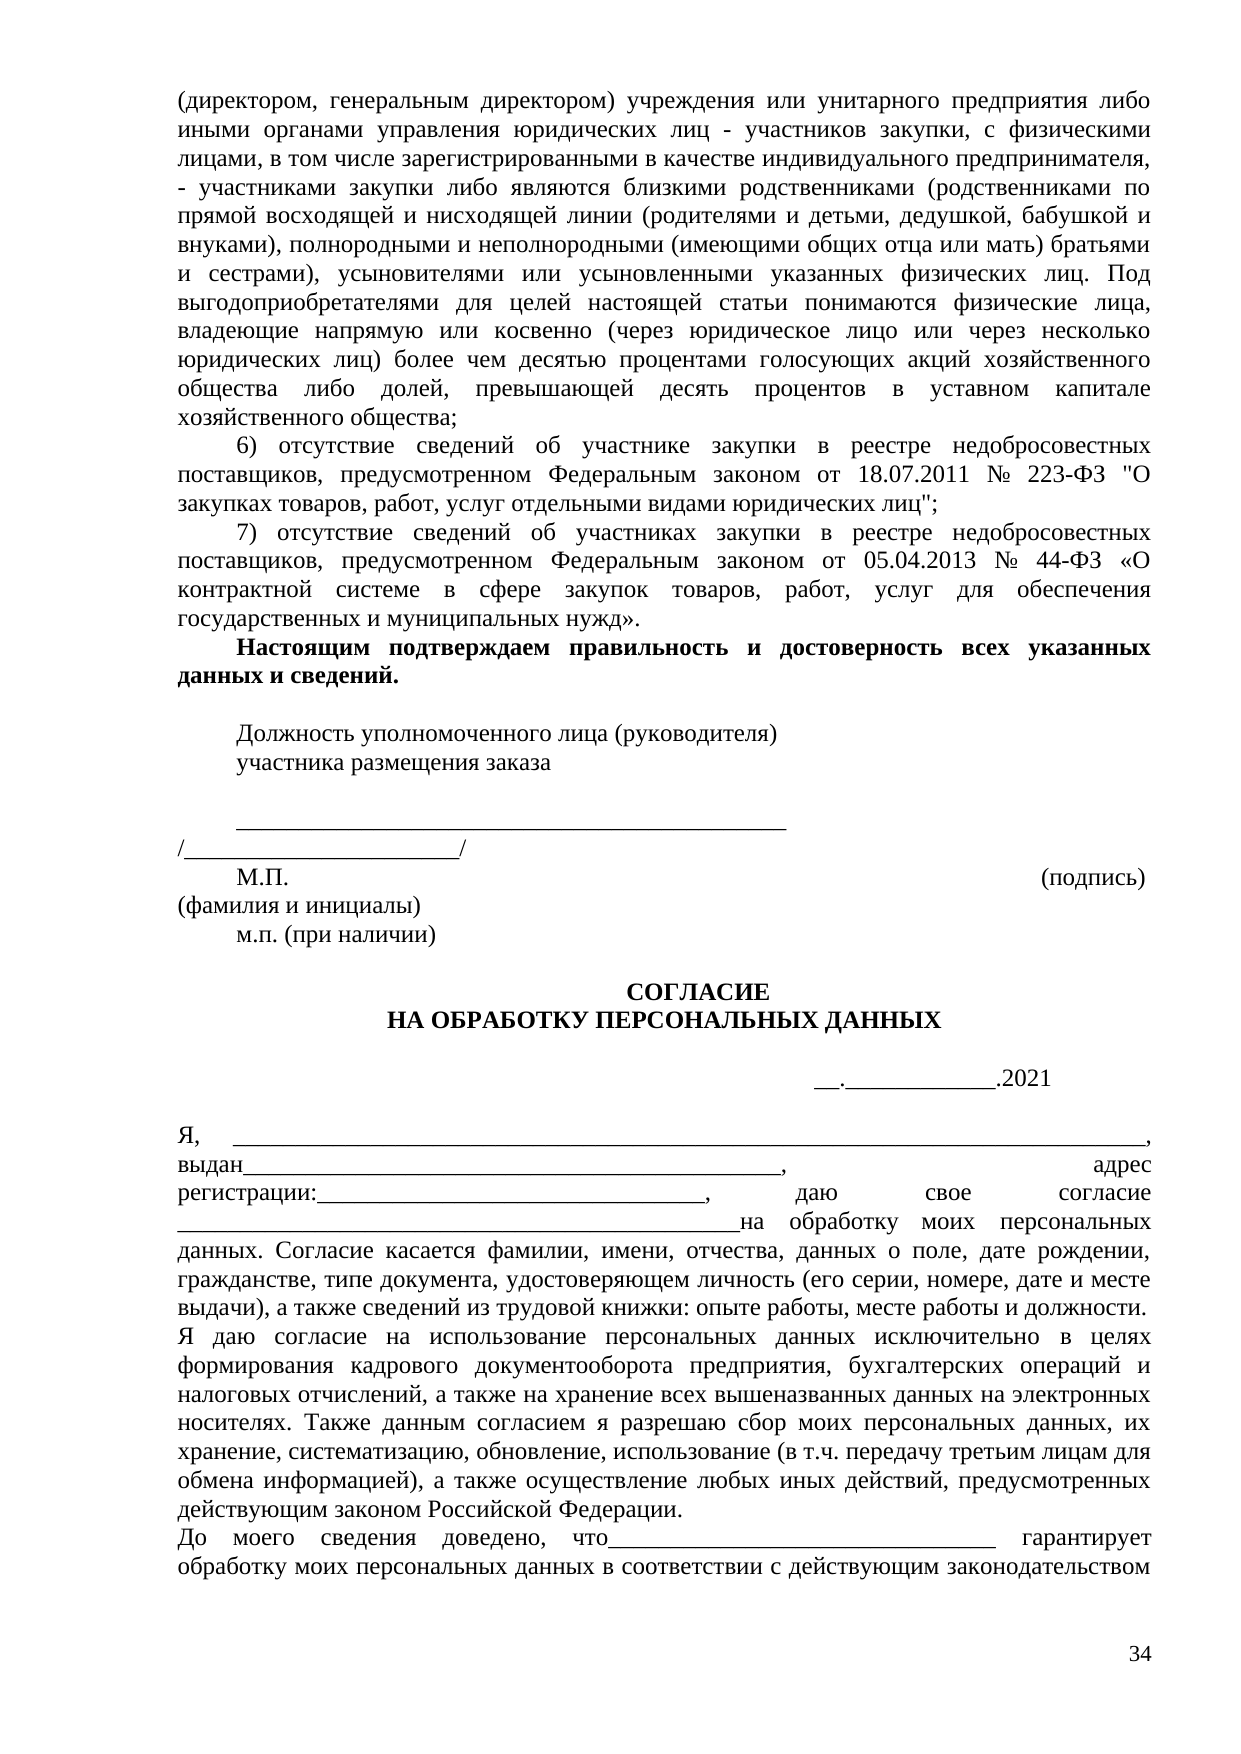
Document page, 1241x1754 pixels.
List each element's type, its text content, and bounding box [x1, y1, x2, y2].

text СОГЛАСИЕ НА ОБРАБОТКУ ПЕРСОНАЛЬНЫХ ДАННЫХ [177, 977, 1152, 1034]
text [177, 1522, 1152, 1580]
text ____________________________________________ /______________________/ [177, 804, 1152, 862]
text м.п. (при наличии) [177, 919, 1152, 948]
text Настоящим подтверждаем правильность и достоверность всех указанных данных и сведений. [177, 632, 1152, 689]
text __.____________.2021 [177, 1063, 1152, 1092]
text 6) отсутствие сведений об участнике закупки в реестре недобросовестных поставщиков, предусмотренном Федеральным законом от 18.07.2011 № 223-ФЗ "О закупках товаров, работ, услуг отдельными видами юридических лиц"; [177, 431, 1152, 517]
text М.П. (подпись) (фамилия и инициалы) [177, 862, 1152, 919]
text Я, _________________________________________________________________________, выдан___________________________________________, адрес регистрации:_______________________________, даю свое согласие _____________________________________________на обработку моих персональных данных. Согласие касается фамилии, имени, отчества, данных о поле, дате рождении, гражданстве, типе документа, удостоверяющем личность (его серии, номере, дате и месте выдачи), а также сведений из трудовой книжки: опыте работы, месте работы и должности. [177, 1120, 1152, 1321]
text 7) отсутствие сведений об участниках закупки в реестре недобросовестных поставщиков, предусмотренном Федеральным законом от 05.04.2013 № 44-ФЗ «О контрактной системе в сфере закупок товаров, работ, услуг для обеспечения государственных и муниципальных нужд». [177, 517, 1152, 632]
text участника размещения заказа [177, 747, 1152, 776]
text Я даю согласие на использование персональных данных исключительно в целях формирования кадрового документооборота предприятия, бухгалтерских операций и налоговых отчислений, а также на хранение всех вышеназванных данных на электронных носителях. Также данным согласием я разрешаю сбор моих персональных данных, их хранение, систематизацию, обновление, использование (в т.ч. передачу третьим лицам для обмена информацией), а также осуществление любых иных действий, предусмотренных действующим законом Российской Федерации. [177, 1321, 1152, 1522]
text Должность уполномоченного лица (руководителя) [177, 718, 1152, 747]
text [177, 86, 1152, 431]
